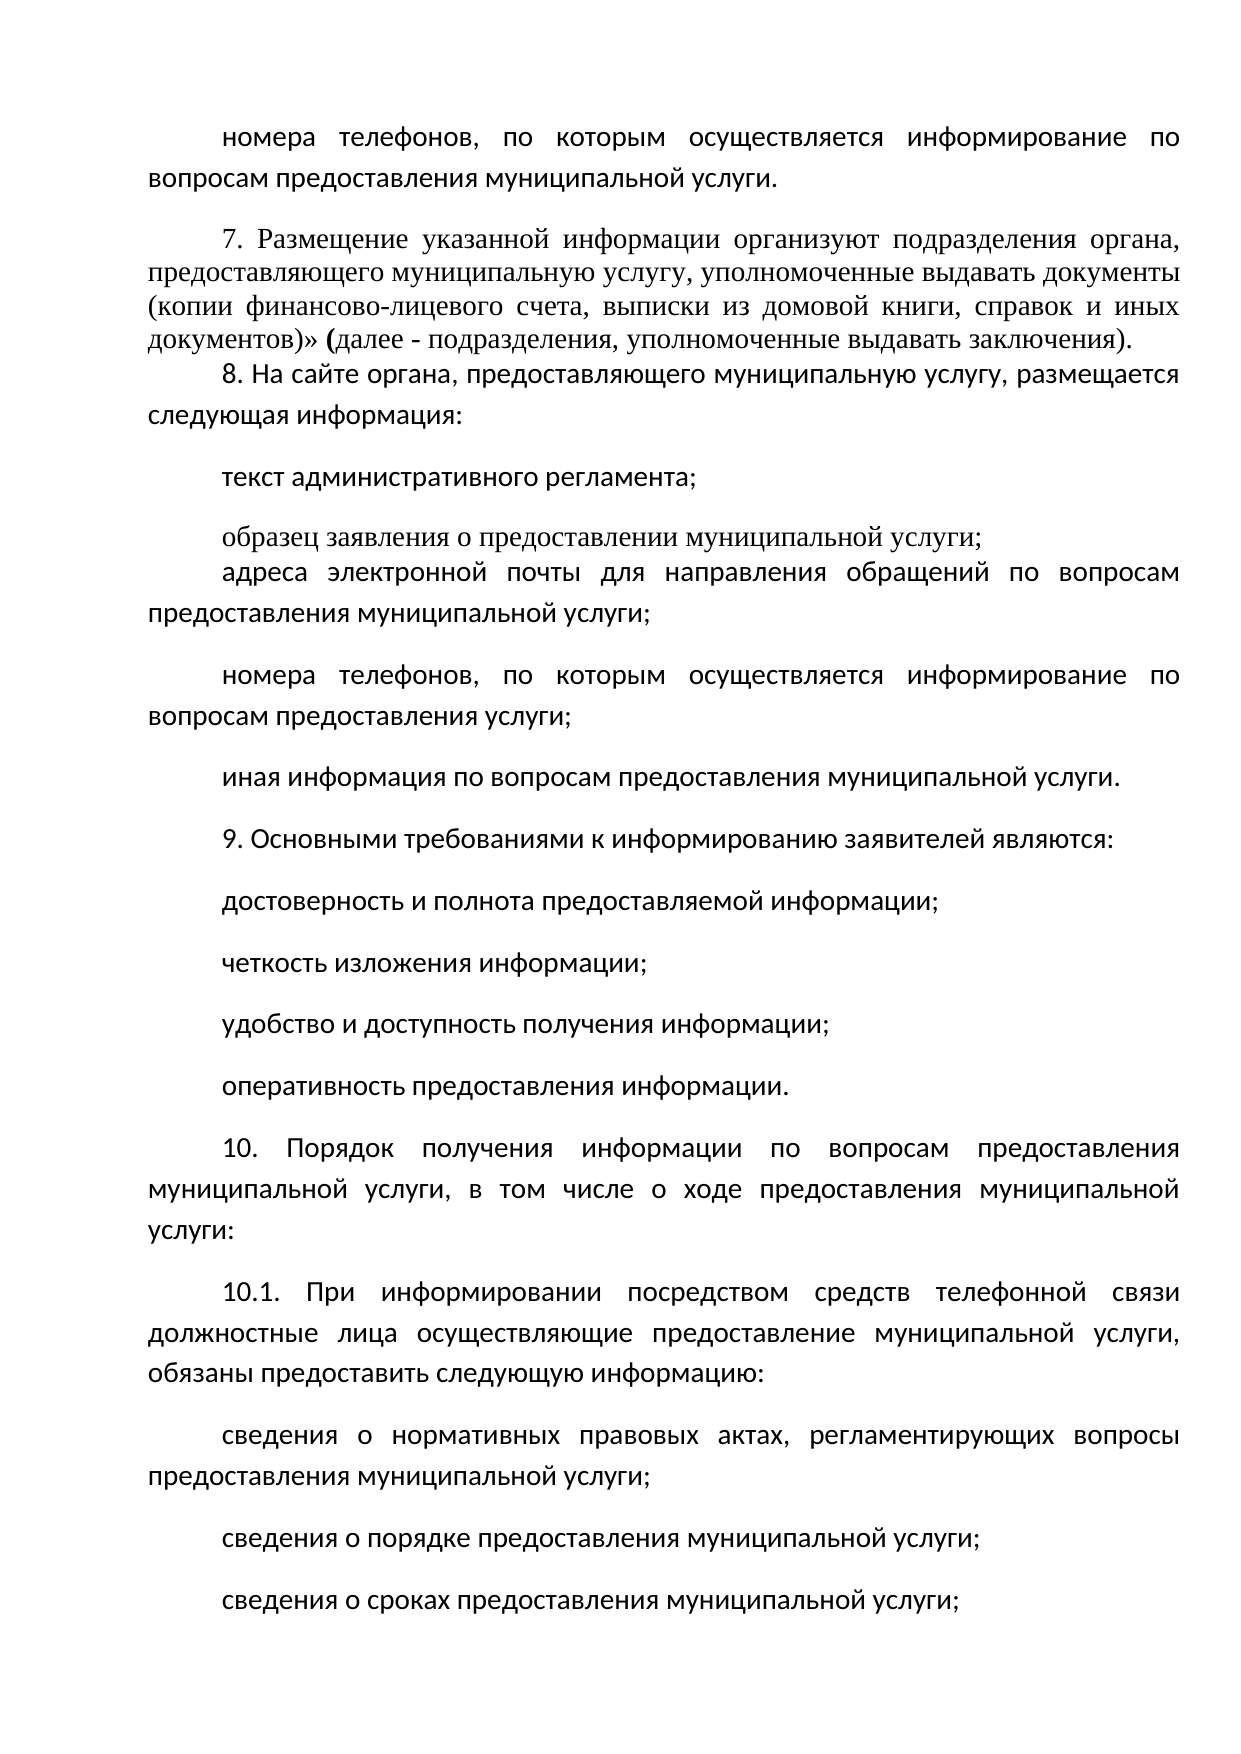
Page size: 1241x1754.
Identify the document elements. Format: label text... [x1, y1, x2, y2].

text номера телефонов, по которым осуществляется информирование по вопросам предоставления услуги; [148, 656, 1181, 732]
text четкость изложения информации; [148, 944, 1181, 979]
text текст административного регламента; [148, 458, 1181, 493]
text 10. Порядок получения информации по вопросам предоставления муниципальной услуги, в том числе о ходе предоставления муниципальной услуги: [148, 1129, 1181, 1247]
text 9. Основными требованиями к информированию заявителей являются: [148, 820, 1181, 856]
text оперативность предоставления информации. [148, 1067, 1181, 1103]
text 10.1. При информировании посредством средств телефонной связи должностные лица осуществляющие предоставление муниципальной услуги, обязаны предоставить следующую информацию: [148, 1273, 1181, 1390]
text сведения о сроках предоставления муниципальной услуги; [148, 1581, 1181, 1616]
text номера телефонов, по которым осуществляется информирование по вопросам предоставления муниципальной услуги. [148, 118, 1181, 195]
text удобство и доступность получения информации; [148, 1006, 1181, 1041]
text иная информация по вопросам предоставления муниципальной услуги. [148, 758, 1181, 794]
text адреса электронной почты для направления обращений по вопросам предоставления муниципальной услуги; [148, 553, 1181, 629]
text достоверность и полнота предоставляемой информации; [148, 882, 1181, 918]
subtitle 7. Размещение указанной информации организуют подразделения органа, предоставляющего муниципальную услугу, уполномоченные выдавать документы (копии финансово-лицевого счета, выписки из домовой книги, справок и иных документов)» (далее - подразделения, уполномоченные выдавать заключения). [148, 221, 1181, 355]
text 8. На сайте органа, предоставляющего муниципальную услугу, размещается следующая информация: [148, 355, 1181, 432]
text сведения о нормативных правовых актах, регламентирующих вопросы предоставления муниципальной услуги; [148, 1416, 1181, 1493]
text сведения о порядке предоставления муниципальной услуги; [148, 1519, 1181, 1555]
subtitle образец заявления о предоставлении муниципальной услуги; [148, 519, 1181, 553]
